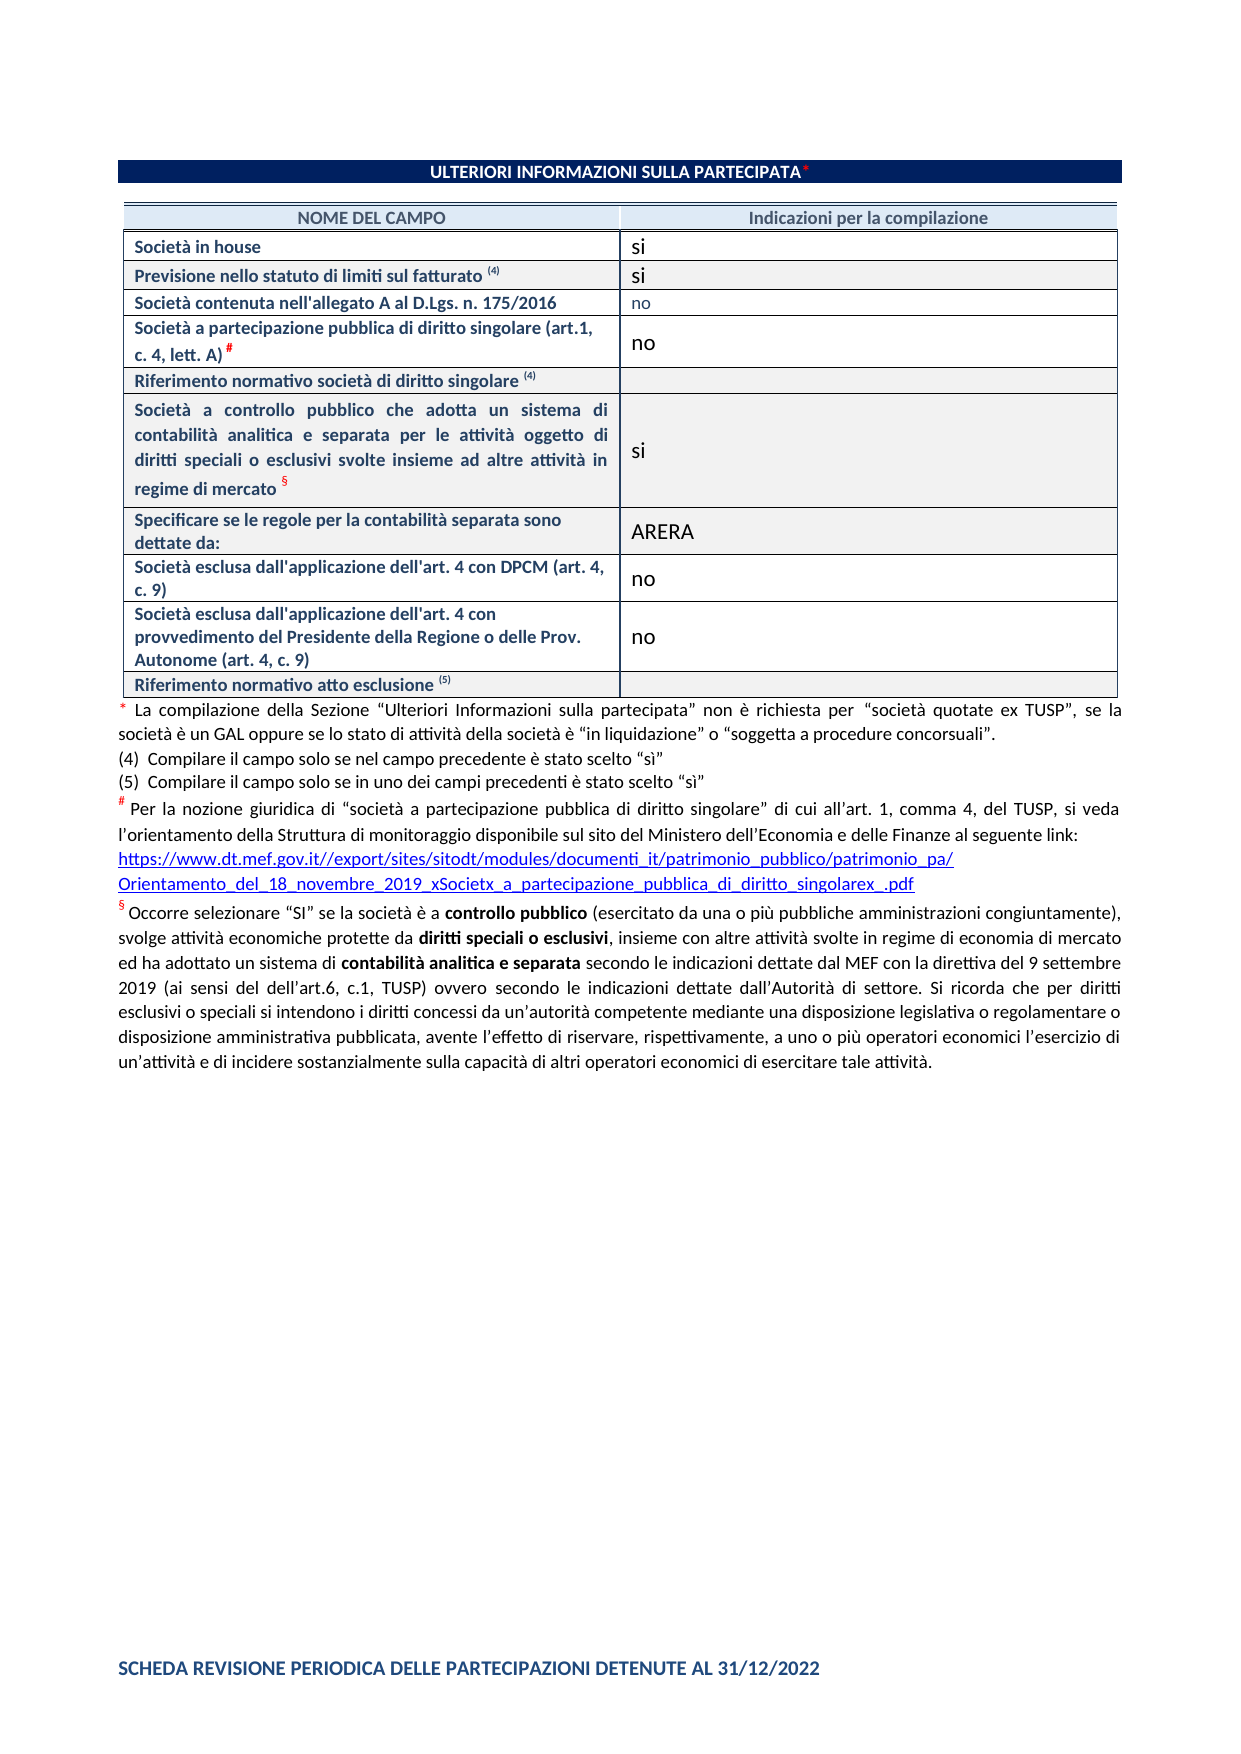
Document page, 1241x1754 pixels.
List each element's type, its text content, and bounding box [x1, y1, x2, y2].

table_cell [621, 672, 1117, 697]
table_cell Riferimento normativo società di diritto singolare (4) [124, 368, 619, 393]
table_cell Società a partecipazione pubblica di diritto singolare (art.1, c. 4, lett. A) # [124, 316, 619, 367]
list Compilare il campo solo se nel campo precedente è stato scelto “sì” [118, 747, 1122, 770]
table_cell no [621, 290, 1117, 315]
text * La compilazione della Sezione “Ulteriori Informazioni sulla partecipata” non è richiesta per “società quotate ex TUSP”, se la società è un GAL oppure se lo stato di attività della società è “in liquidazione” o “soggetta a procedure concorsuali”. [118, 698, 1122, 745]
table_cell Società esclusa dall'applicazione dell'art. 4 con provvedimento del Presidente della Regione o delle Prov. Autonome (art. 4, c. 9) [124, 602, 619, 671]
table_cell [621, 368, 1117, 393]
table_cell Previsione nello statuto di limiti sul fatturato (4) [124, 261, 619, 289]
table_cell Riferimento normativo atto esclusione (5) [124, 672, 619, 697]
table_cell Società esclusa dall'applicazione dell'art. 4 con DPCM (art. 4, c. 9) [124, 555, 619, 601]
table_cell Società a controllo pubblico che adotta un sistema di contabilità analitica e separata per le attività oggetto di diritti speciali o esclusivi svolte insieme ad altre attività in regime di mercato § [124, 394, 619, 507]
table_header NOME DEL CAMPO [124, 206, 619, 229]
list Compilare il campo solo se in uno dei campi precedenti è stato scelto “sì” [118, 770, 1122, 793]
table_cell Specificare se le regole per la contabilità separata sono dettate da: [124, 508, 619, 554]
table_header Indicazioni per la compilazione [621, 206, 1117, 229]
text https://www.dt.mef.gov.it//export/sites/sitodt/modules/documenti_it/patrimonio_pubblico/patrimonio_pa/Orientamento_del_18_novembre_2019_xSocietx_a_partecipazione_pubblica_di_diritto_singolarex_.pdf [118, 847, 1122, 895]
table_cell Società in house [124, 232, 619, 260]
text # Per la nozione giuridica di “società a partecipazione pubblica di diritto singolare” di cui all’art. 1, comma 4, del TUSP, si veda l’orientamento della Struttura di monitoraggio disponibile sul sito del Ministero dell’Economia e delle Finanze al seguente link: [118, 793, 1122, 846]
text § Occorre selezionare “SI” se la società è a controllo pubblico (esercitato da una o più pubbliche amministrazioni congiuntamente), svolge attività economiche protette da diritti speciali o esclusivi, insieme con altre attività svolte in regime di economia di mercato ed ha adottato un sistema di contabilità analitica e separata secondo le indicazioni dettate dal MEF con la direttiva del 9 settembre 2019 (ai sensi del dell’art.6, c.1, TUSP) ovvero secondo le indicazioni dettate dall’Autorità di settore. Si ricorda che per diritti esclusivi o speciali si intendono i diritti concessi da un’autorità competente mediante una disposizione legislativa o regolamentare o disposizione amministrativa pubblicata, avente l’effetto di riservare, rispettivamente, a uno o più operatori economici l’esercizio di un’attività e di incidere sostanzialmente sulla capacità di altri operatori economici di esercitare tale attività. [118, 897, 1122, 1073]
table_cell Società contenuta nell'allegato A al D.Lgs. n. 175/2016 [124, 290, 619, 315]
text ULTERIORI INFORMAZIONI SULLA PARTECIPATA* [118, 160, 1122, 183]
